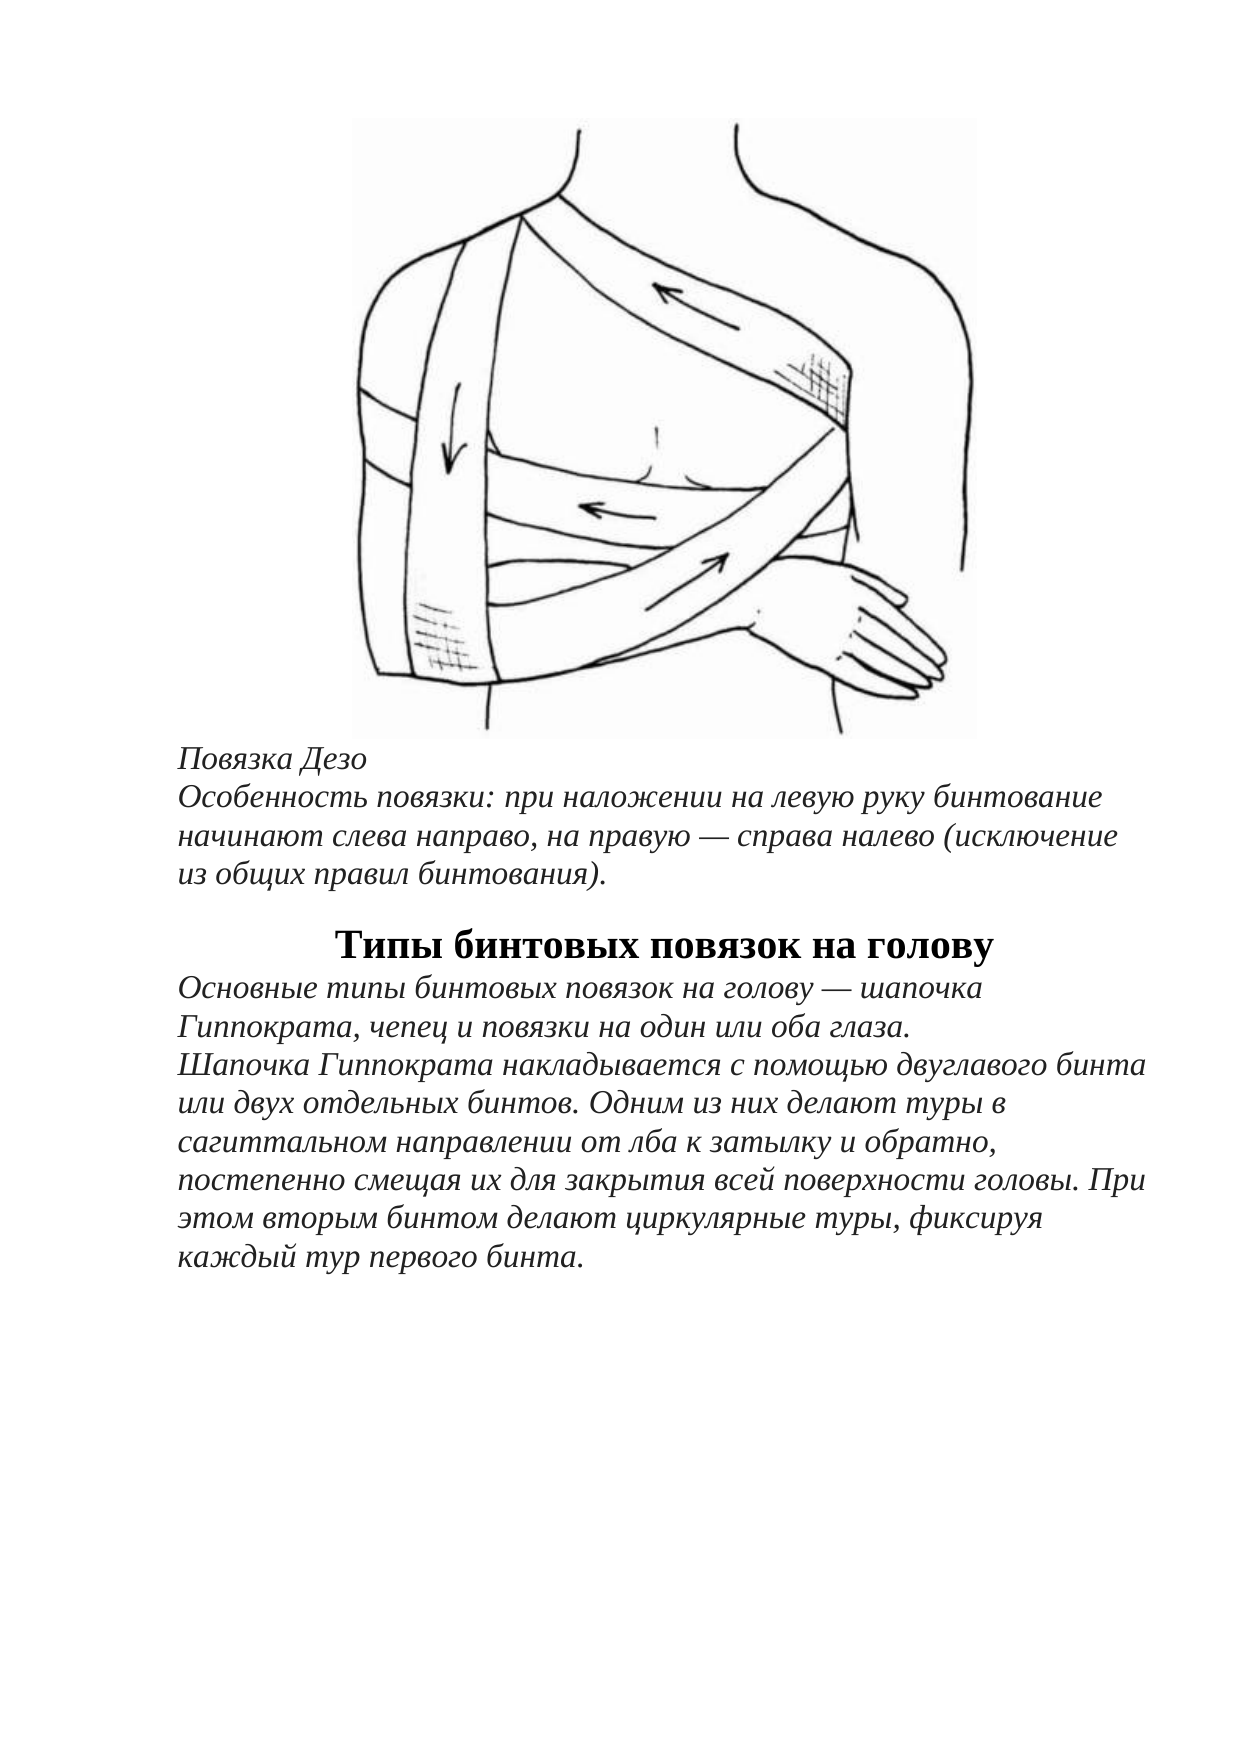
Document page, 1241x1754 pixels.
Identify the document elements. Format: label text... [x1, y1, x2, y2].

text Типы бинтовых повязок на голову [177, 920, 1152, 968]
text Повязка Дезо [177, 738, 1152, 777]
text Особенность повязки: при наложении на левую руку бинтование начинают слева направо, на правую — справа налево (исключение из общих правил бинтования). [177, 777, 1152, 892]
text Основные типы бинтовых повязок на голову — шапочка Гиппократа, чепец и повязки на один или оба глаза. [177, 968, 1152, 1044]
text Шапочка Гиппократа накладывается с помощью двуглавого бинта или двух отдельных бинтов. Одним из них делают туры в сагиттальном направлении от лба к затылку и обратно, постепенно смещая их для закрытия всей поверхности головы. При этом вторым бинтом делают циркулярные туры, фиксируя каждый тур первого бинта. [177, 1044, 1152, 1274]
picture [352, 118, 977, 739]
